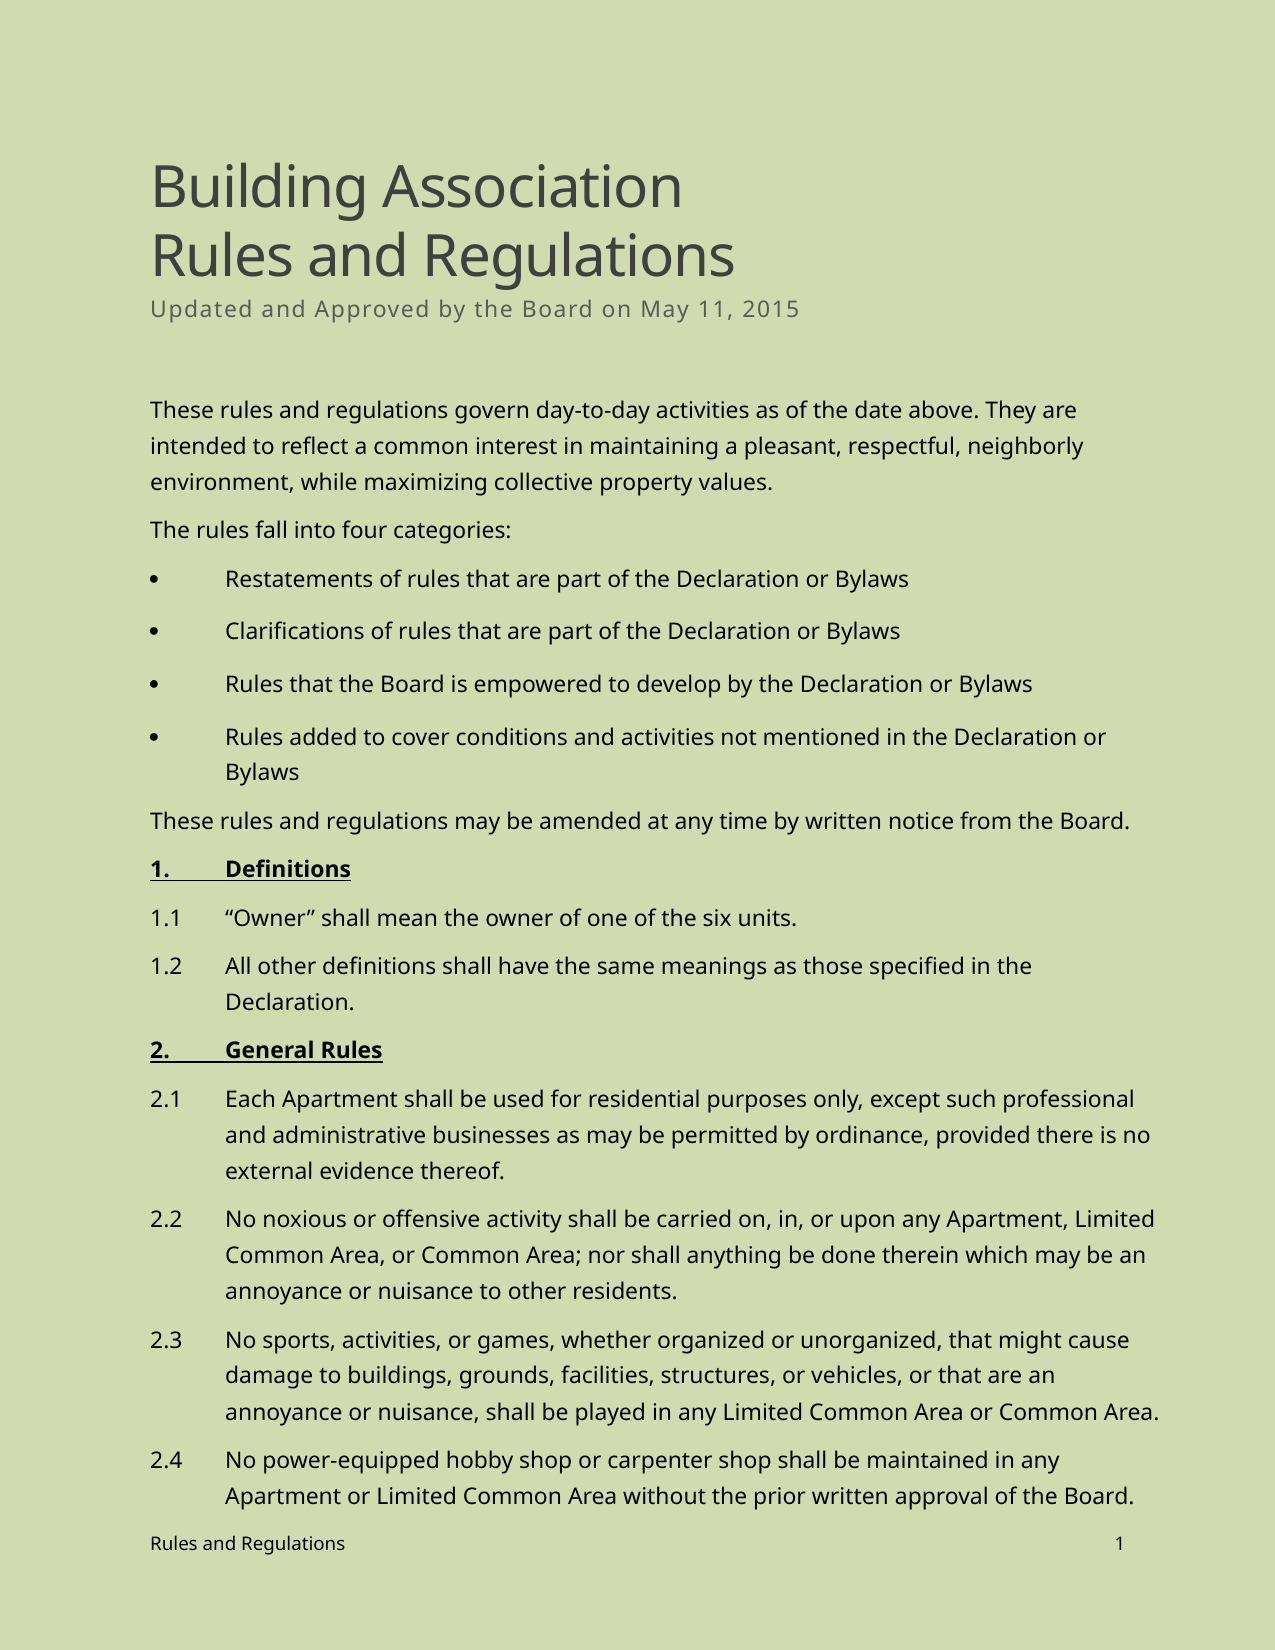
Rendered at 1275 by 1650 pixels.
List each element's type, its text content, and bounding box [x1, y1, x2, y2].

list Rules added to cover conditions and activities not mentioned in the Declaration or Bylaws [150, 720, 1162, 788]
list Restatements of rules that are part of the Declaration or Bylaws [150, 563, 1162, 594]
text The rules fall into four categories: [150, 514, 1162, 545]
list Rules that the Board is empowered to develop by the Declaration or Bylaws [150, 668, 1162, 699]
text 1. Definitions [150, 853, 1162, 884]
text 2.4 No power-equipped hobby shop or carpenter shop shall be maintained in any Apartment or Limited Common Area without the prior written approval of the Board. [150, 1444, 1162, 1511]
text 2.2 No noxious or offensive activity shall be carried on, in, or upon any Apartment, Limited Common Area, or Common Area; nor shall anything be done therein which may be an annoyance or nuisance to other residents. [150, 1203, 1162, 1306]
text These rules and regulations govern day-to-day activities as of the date above. They are intended to reflect a common interest in maintaining a pleasant, respectful, neighborly environment, while maximizing collective property values. [150, 394, 1162, 497]
text 2.1 Each Apartment shall be used for residential purposes only, except such professional and administrative businesses as may be permitted by ordinance, provided there is no external evidence thereof. [150, 1083, 1162, 1186]
text 2.3 No sports, activities, or games, whether organized or unorganized, that might cause damage to buildings, grounds, facilities, structures, or vehicles, or that are an annoyance or nuisance, shall be played in any Limited Common Area or Common Area. [150, 1323, 1162, 1427]
subtitle Updated and Approved by the Board on May 11, 2015 [150, 293, 1162, 324]
list Clarifications of rules that are part of the Declaration or Bylaws [150, 615, 1162, 646]
title Building Association Rules and Regulations [150, 150, 1162, 293]
text 1.2 All other definitions shall have the same meanings as those specified in the Declaration. [150, 950, 1162, 1017]
text 2. General Rules [150, 1034, 1162, 1066]
text These rules and regulations may be amended at any time by written notice from the Board. [150, 805, 1162, 836]
text 1.1 “Owner” shall mean the owner of one of the six units. [150, 902, 1162, 933]
